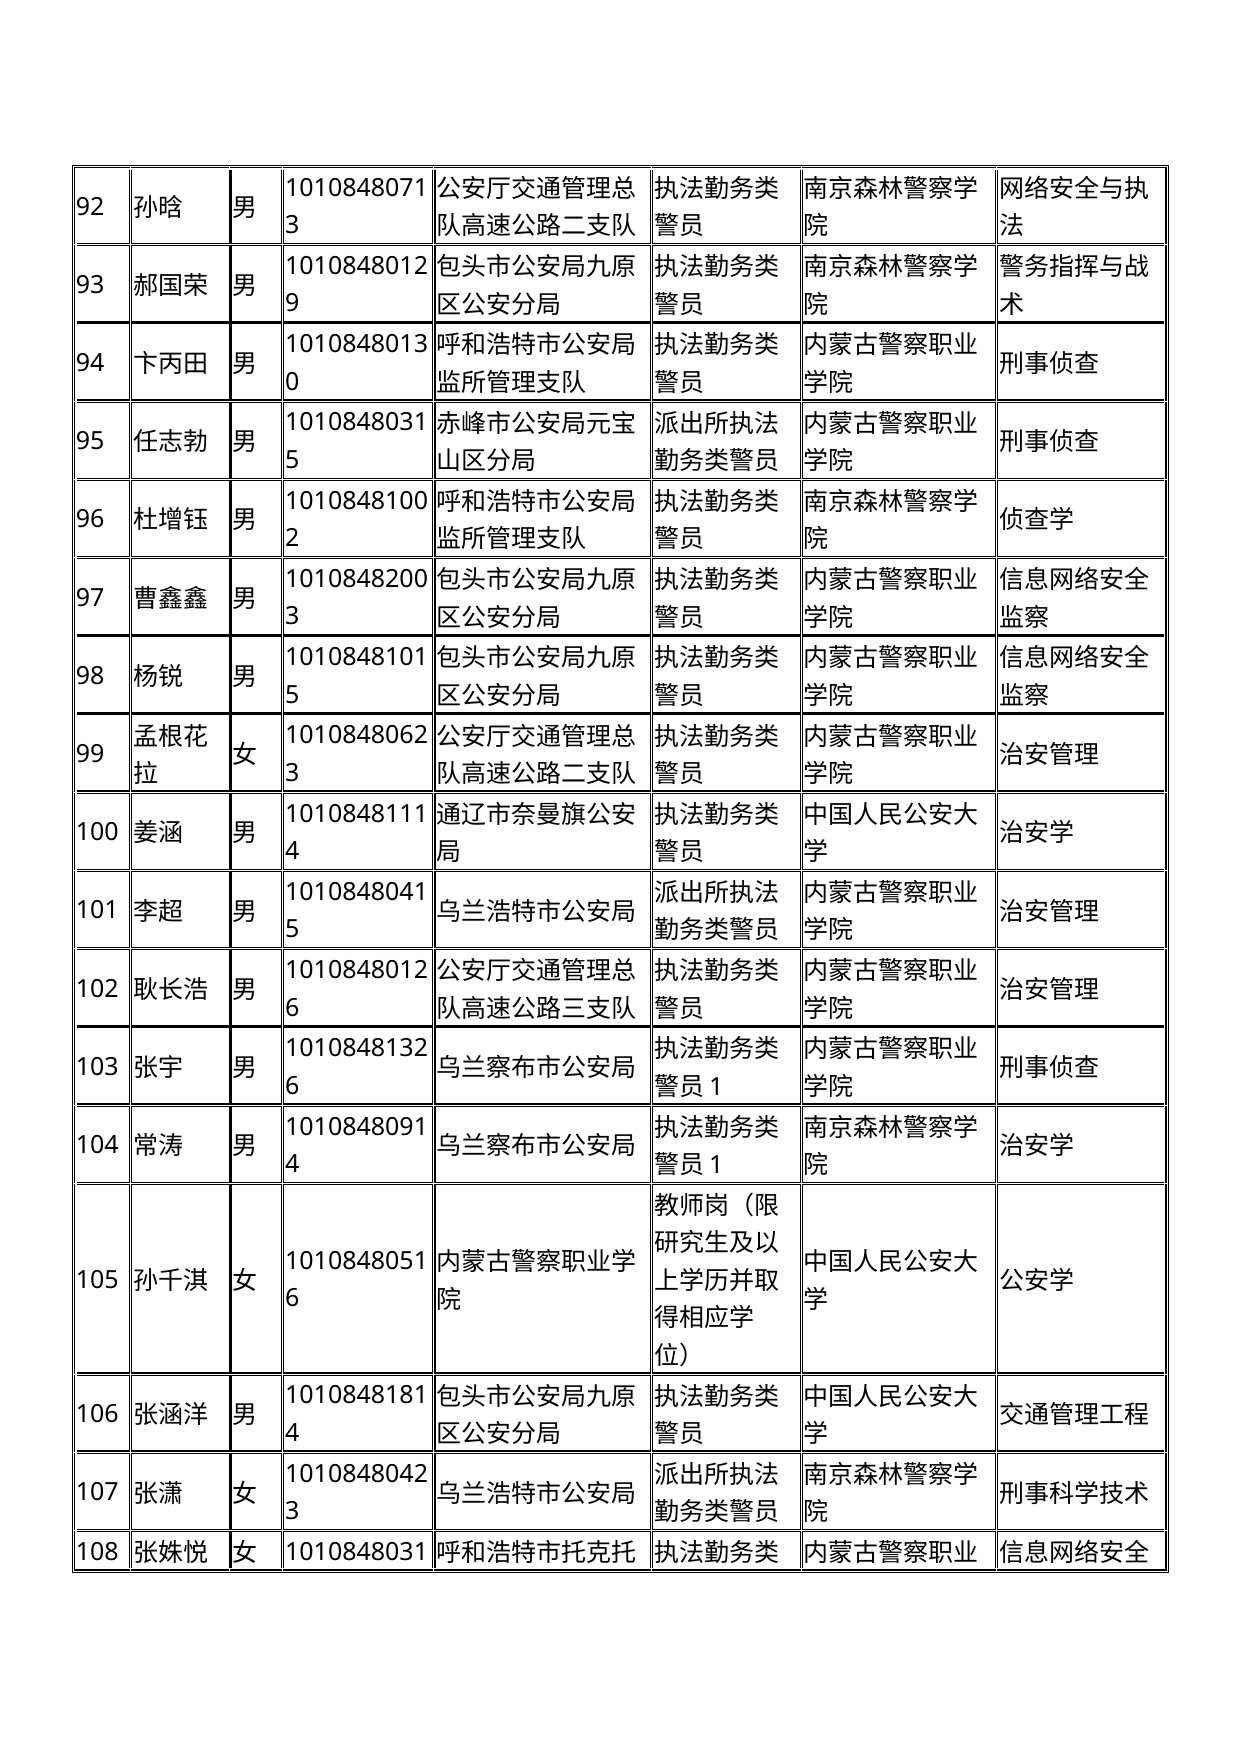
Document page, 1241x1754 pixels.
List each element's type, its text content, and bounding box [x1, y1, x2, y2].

table_cell 女 [232, 1454, 281, 1529]
table_cell 执法勤务类警员 [653, 481, 800, 556]
table_cell 92 [75, 168, 131, 243]
table_cell 10108480516 [284, 1185, 432, 1372]
table_cell 男 [232, 403, 281, 477]
table_cell 中国人民公安大学 [803, 1376, 995, 1450]
table_cell 通辽市奈曼旗公安局 [436, 794, 650, 868]
table_cell 赤峰市公安局元宝山区分局 [436, 403, 650, 477]
table_cell 男 [232, 950, 281, 1025]
table_cell 治安管理 [997, 947, 1167, 1025]
table_cell 内蒙古警察职业学院 [803, 950, 995, 1025]
table_cell 刑事侦查 [998, 399, 1166, 477]
table_cell 杨锐 [132, 637, 229, 712]
table_cell 治安管理 [998, 869, 1166, 947]
table_cell 公安厅交通管理总队高速公路二支队 [436, 715, 650, 790]
table_cell 包头市公安局九原区公安分局 [436, 1376, 650, 1450]
table_cell 张潇 [132, 1454, 229, 1529]
table_cell 93 [73, 243, 131, 321]
table_cell 99 [75, 712, 129, 790]
table_cell 女 [232, 715, 281, 790]
table_cell 10108480914 [284, 1107, 432, 1181]
table_cell 男 [230, 168, 283, 243]
table_cell 乌兰浩特市公安局 [436, 872, 650, 947]
table_cell 曹鑫鑫 [132, 559, 229, 634]
table_cell 呼和浩特市公安局监所管理支队 [436, 481, 650, 556]
table_cell 卞丙田 [132, 324, 229, 399]
table_cell 10108480315 [284, 403, 432, 477]
table_cell 治安管理 [998, 712, 1165, 790]
table_cell 10108482003 [284, 559, 432, 634]
table_cell 包头市公安局九原区公安分局 [436, 559, 650, 634]
table_cell 男 [232, 1107, 281, 1181]
table_cell 呼和浩特市公安局监所管理支队 [436, 324, 650, 399]
table_cell 内蒙古警察职业学院 [803, 324, 995, 399]
table_cell 10108481814 [284, 1376, 432, 1450]
table_cell 10108480130 [284, 324, 432, 399]
table_cell 106 [75, 1372, 129, 1450]
table_cell 94 [75, 321, 129, 399]
table_cell 常涛 [132, 1107, 229, 1181]
table_cell 呼和浩特市托克托县公安局机关 [434, 1532, 652, 1569]
table_cell 刑事侦查 [998, 321, 1165, 399]
table_cell 执法勤务类警员 [653, 324, 800, 399]
table_cell 南京森林警察学院 [803, 1454, 995, 1529]
table_cell 姜涵 [132, 794, 229, 868]
table_cell 执法勤务类警员 [653, 637, 800, 712]
table_cell 耿长浩 [132, 950, 229, 1025]
table_cell 107 [75, 1450, 129, 1529]
table_cell 执法勤务类警员 [653, 794, 800, 868]
table_cell 南京森林警察学院 [803, 481, 995, 556]
table_cell 10108481015 [284, 637, 432, 712]
table_cell 南京森林警察学院 [803, 246, 995, 321]
table_cell 孙千淇 [132, 1185, 229, 1372]
table_cell 执法勤务类警员 [653, 559, 800, 634]
table_cell 南京森林警察学院 [801, 168, 997, 243]
table_cell 男 [232, 559, 281, 634]
table_cell 97 [73, 556, 131, 634]
table_cell 内蒙古警察职业学院 [803, 403, 995, 477]
table_cell 公安学 [998, 1181, 1166, 1372]
table_cell 内蒙古警察职业学院 [803, 715, 995, 790]
table_cell 任志勃 [132, 403, 229, 477]
table_cell 张宇 [132, 1028, 229, 1103]
table_cell 104 [75, 1103, 129, 1181]
table_cell 男 [232, 324, 281, 399]
table_cell 网络安全与执法 [997, 168, 1165, 243]
table_cell 10108480623 [284, 715, 432, 790]
table_cell 包头市公安局九原区公安分局 [436, 637, 650, 712]
table_cell 包头市公安局九原区公安分局 [436, 246, 650, 321]
table_cell 杜增钰 [132, 481, 229, 556]
table_cell 内蒙古警察职业学院 [801, 1532, 997, 1569]
table_cell 中国人民公安大学 [803, 794, 995, 868]
table_cell 男 [232, 872, 281, 947]
table_cell 10108480318 [283, 1529, 434, 1569]
table_cell 女 [230, 1532, 283, 1569]
table_cell 乌兰浩特市公安局 [436, 1454, 650, 1529]
table_cell 孟根花拉 [132, 715, 229, 790]
table_cell 103 [75, 1025, 129, 1103]
table_cell 公安厅交通管理总队高速公路三支队 [436, 950, 650, 1025]
table_cell 内蒙古警察职业学院 [803, 1028, 995, 1103]
table_cell 100 [75, 790, 129, 868]
table_cell 10108480713 [283, 166, 434, 243]
table_cell 侦查学 [998, 478, 1166, 556]
table_cell 10108480129 [284, 246, 432, 321]
table_cell 执法勤务类警员 [652, 1532, 801, 1569]
table_cell 刑事侦查 [998, 1025, 1165, 1103]
table_cell 治安学 [998, 1103, 1166, 1181]
table_cell 男 [232, 794, 281, 868]
table_cell 执法勤务类警员1 [653, 1107, 800, 1181]
table_cell 派出所执法勤务类警员 [653, 1454, 800, 1529]
table_cell 男 [232, 1028, 281, 1103]
table_cell 派出所执法勤务类警员 [653, 872, 800, 947]
table_cell 南京森林警察学院 [803, 1107, 995, 1181]
table_cell 10108481002 [284, 481, 432, 556]
table_cell 乌兰察布市公安局 [436, 1107, 650, 1181]
table_cell 警务指挥与战术 [997, 243, 1167, 321]
table_cell 内蒙古警察职业学院 [436, 1185, 650, 1372]
table_cell 男 [232, 1376, 281, 1450]
table_cell 10108481114 [284, 794, 432, 868]
table_cell 李超 [132, 872, 229, 947]
table_cell 孙晗 [131, 166, 230, 243]
table_cell 刑事科学技术 [998, 1450, 1166, 1529]
table_cell 派出所执法勤务类警员 [653, 403, 800, 477]
table_cell 10108480423 [284, 1454, 432, 1529]
table_cell 教师岗（限研究生及以上学历并取得相应学位） [653, 1185, 800, 1372]
table_cell 中国人民公安大学 [803, 1185, 995, 1372]
table_cell 95 [75, 399, 129, 477]
table_cell 郝国荣 [132, 246, 229, 321]
table_cell 男 [232, 637, 281, 712]
table_cell 男 [232, 246, 281, 321]
table_cell 信息网络安全监察 [998, 634, 1165, 712]
table_cell 108 [73, 1529, 131, 1569]
table_cell 96 [75, 478, 129, 556]
table_cell 内蒙古警察职业学院 [803, 637, 995, 712]
table_cell 执法勤务类警员 [653, 246, 800, 321]
table_cell 内蒙古警察职业学院 [803, 559, 995, 634]
table_cell 10108480126 [284, 950, 432, 1025]
table_cell 信息网络安全监察 [997, 1529, 1167, 1569]
table_cell 女 [232, 1185, 281, 1372]
table_cell 治安学 [998, 790, 1166, 868]
table_cell 内蒙古警察职业学院 [803, 872, 995, 947]
table_cell 105 [75, 1181, 129, 1372]
table_cell 乌兰察布市公安局 [436, 1028, 650, 1103]
table_cell 公安厅交通管理总队高速公路二支队 [434, 168, 652, 243]
table_cell 执法勤务类警员1 [653, 1028, 800, 1103]
table_cell 男 [232, 481, 281, 556]
table_cell 执法勤务类警员 [653, 715, 800, 790]
table_cell 张姝悦 [131, 1532, 230, 1569]
table_cell 执法勤务类警员 [653, 1376, 800, 1450]
table_cell 信息网络安全监察 [997, 556, 1167, 634]
table_cell 10108481326 [284, 1028, 432, 1103]
table_cell 张涵洋 [132, 1376, 229, 1450]
table_cell 执法勤务类警员 [653, 950, 800, 1025]
table_cell 102 [73, 947, 131, 1025]
table_cell 交通管理工程 [998, 1372, 1166, 1450]
table_cell 执法勤务类警员 [652, 168, 801, 243]
table_cell 10108480415 [284, 872, 432, 947]
table_cell 101 [75, 869, 129, 947]
table_cell 98 [75, 634, 129, 712]
